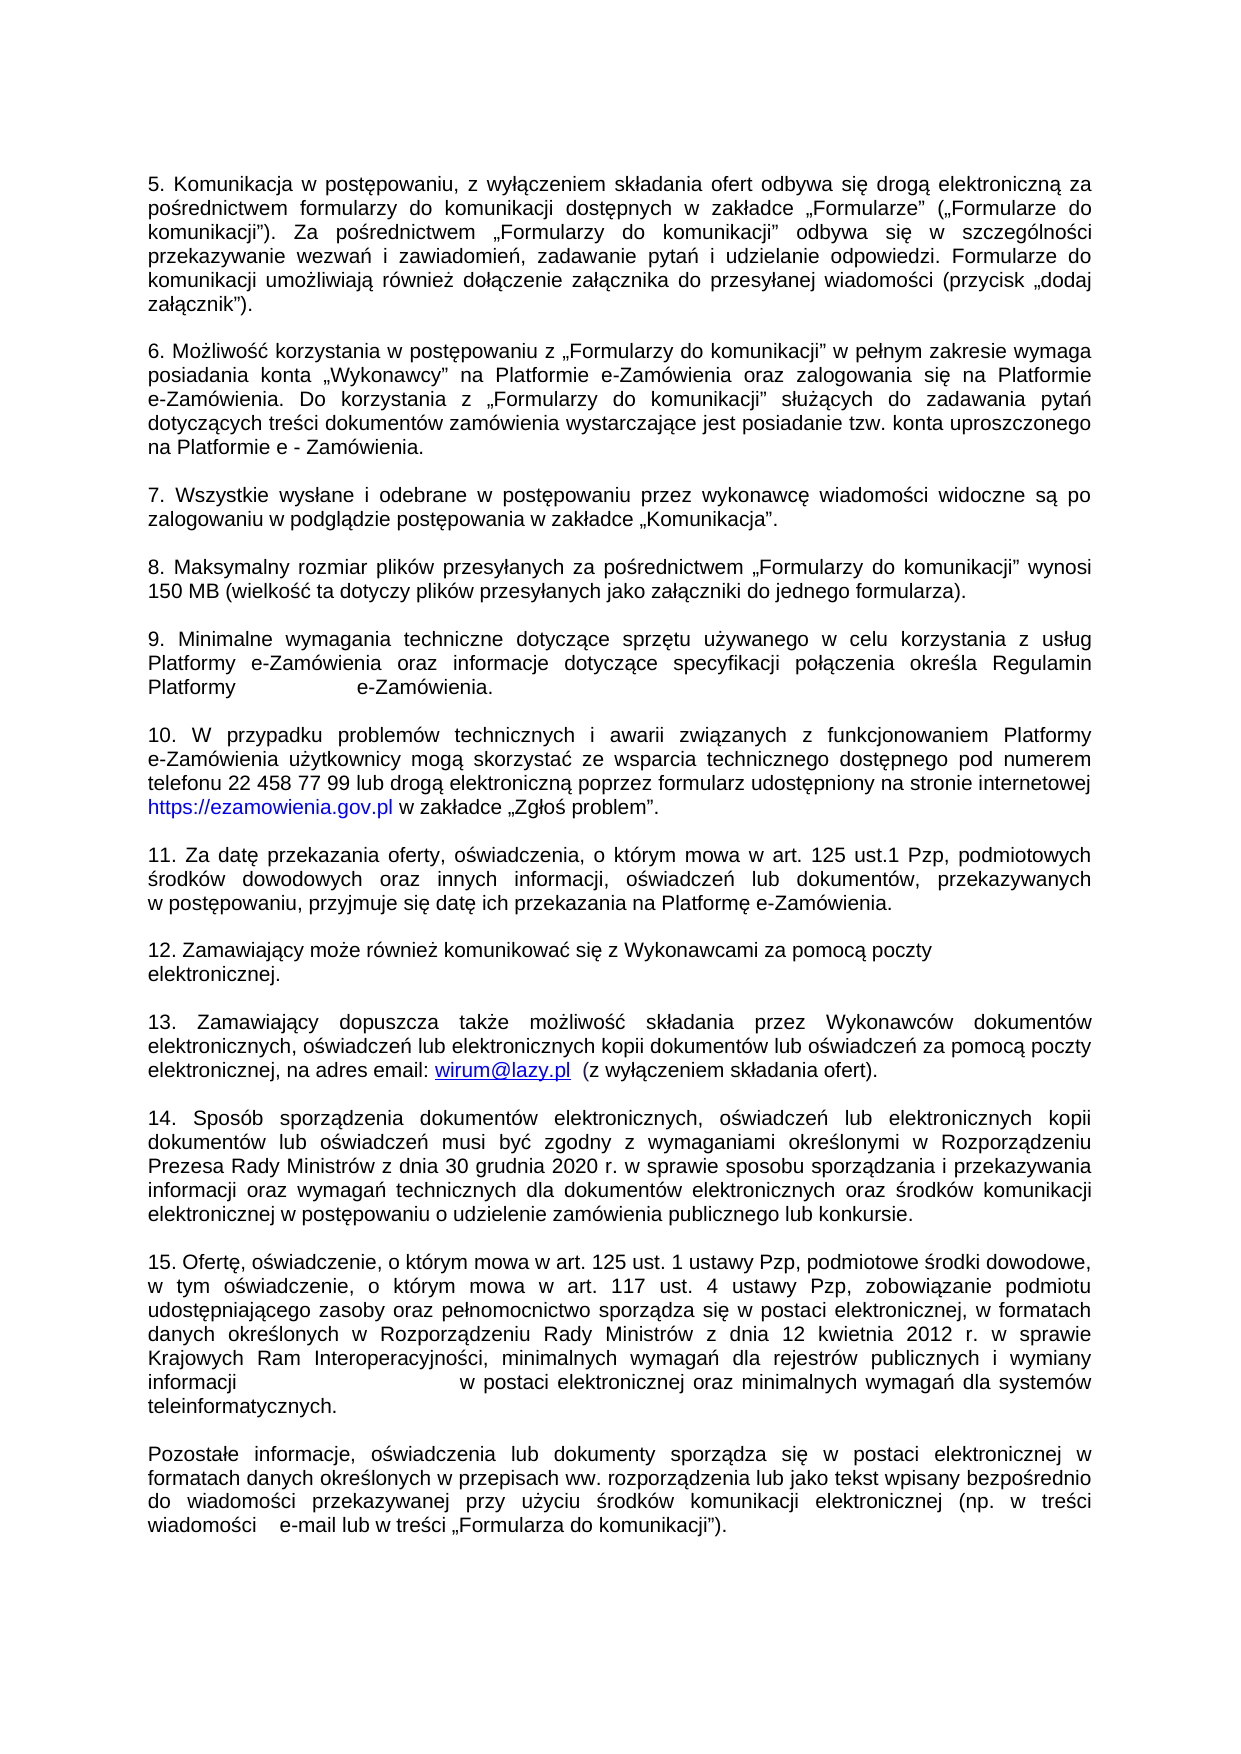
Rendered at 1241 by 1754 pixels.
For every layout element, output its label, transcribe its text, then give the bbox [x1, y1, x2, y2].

text 6. Możliwość korzystania w postępowaniu z „Formularzy do komunikacji” w pełnym zakresie wymaga posiadania konta „Wykonawcy” na Platformie e-Zamówienia oraz zalogowania się na Platformie e-Zamówienia. Do korzystania z „Formularzy do komunikacji” służących do zadawania pytań dotyczących treści dokumentów zamówienia wystarczające jest posiadanie tzw. konta uproszczonego na Platformie e - Zamówienia. [148, 339, 1093, 459]
text 13. Zamawiający dopuszcza także możliwość składania przez Wykonawców dokumentów elektronicznych, oświadczeń lub elektronicznych kopii dokumentów lub oświadczeń za pomocą poczty elektronicznej, na adres email: wirum@lazy.pl (z wyłączeniem składania ofert). [148, 1010, 1093, 1082]
text elektronicznej. [148, 962, 1093, 986]
text 15. Ofertę, oświadczenie, o którym mowa w art. 125 ust. 1 ustawy Pzp, podmiotowe środki dowodowe, w tym oświadczenie, o którym mowa w art. 117 ust. 4 ustawy Pzp, zobowiązanie podmiotu udostępniającego zasoby oraz pełnomocnictwo sporządza się w postaci elektronicznej, w formatach danych określonych w Rozporządzeniu Rady Ministrów z dnia 12 kwietnia 2012 r. w sprawie Krajowych Ram Interoperacyjności, minimalnych wymagań dla rejestrów publicznych i wymiany informacji w postaci elektronicznej oraz minimalnych wymagań dla systemów teleinformatycznych. [148, 1250, 1093, 1417]
text 8. Maksymalny rozmiar plików przesyłanych za pośrednictwem „Formularzy do komunikacji” wynosi 150 MB (wielkość ta dotyczy plików przesyłanych jako załączniki do jednego formularza). [148, 555, 1093, 603]
text 10. W przypadku problemów technicznych i awarii związanych z funkcjonowaniem Platformy e-Zamówienia użytkownicy mogą skorzystać ze wsparcia technicznego dostępnego pod numerem telefonu 22 458 77 99 lub drogą elektroniczną poprzez formularz udostępniony na stronie internetowej https://ezamowienia.gov.pl w zakładce „Zgłoś problem”. [148, 723, 1093, 818]
text 12. Zamawiający może również komunikować się z Wykonawcami za pomocą poczty [148, 938, 1093, 962]
text 5. Komunikacja w postępowaniu, z wyłączeniem składania ofert odbywa się drogą elektroniczną za pośrednictwem formularzy do komunikacji dostępnych w zakładce „Formularze” („Formularze do komunikacji”). Za pośrednictwem „Formularzy do komunikacji” odbywa się w szczególności przekazywanie wezwań i zawiadomień, zadawanie pytań i udzielanie odpowiedzi. Formularze do komunikacji umożliwiają również dołączenie załącznika do przesyłanej wiadomości (przycisk „dodaj załącznik”). [148, 172, 1093, 315]
text Pozostałe informacje, oświadczenia lub dokumenty sporządza się w postaci elektronicznej w formatach danych określonych w przepisach ww. rozporządzenia lub jako tekst wpisany bezpośrednio do wiadomości przekazywanej przy użyciu środków komunikacji elektronicznej (np. w treści wiadomości e-mail lub w treści „Formularza do komunikacji”). [148, 1441, 1093, 1537]
text 7. Wszystkie wysłane i odebrane w postępowaniu przez wykonawcę wiadomości widoczne są po zalogowaniu w podglądzie postępowania w zakładce „Komunikacja”. [148, 483, 1093, 531]
text 9. Minimalne wymagania techniczne dotyczące sprzętu używanego w celu korzystania z usług Platformy e-Zamówienia oraz informacje dotyczące specyfikacji połączenia określa Regulamin Platformy e-Zamówienia. [148, 627, 1093, 699]
text 11. Za datę przekazania oferty, oświadczenia, o którym mowa w art. 125 ust.1 Pzp, podmiotowych środków dowodowych oraz innych informacji, oświadczeń lub dokumentów, przekazywanych w postępowaniu, przyjmuje się datę ich przekazania na Platformę e-Zamówienia. [148, 842, 1093, 914]
text 14. Sposób sporządzenia dokumentów elektronicznych, oświadczeń lub elektronicznych kopii dokumentów lub oświadczeń musi być zgodny z wymaganiami określonymi w Rozporządzeniu Prezesa Rady Ministrów z dnia 30 grudnia 2020 r. w sprawie sposobu sporządzania i przekazywania informacji oraz wymagań technicznych dla dokumentów elektronicznych oraz środków komunikacji elektronicznej w postępowaniu o udzielenie zamówienia publicznego lub konkursie. [148, 1106, 1093, 1226]
